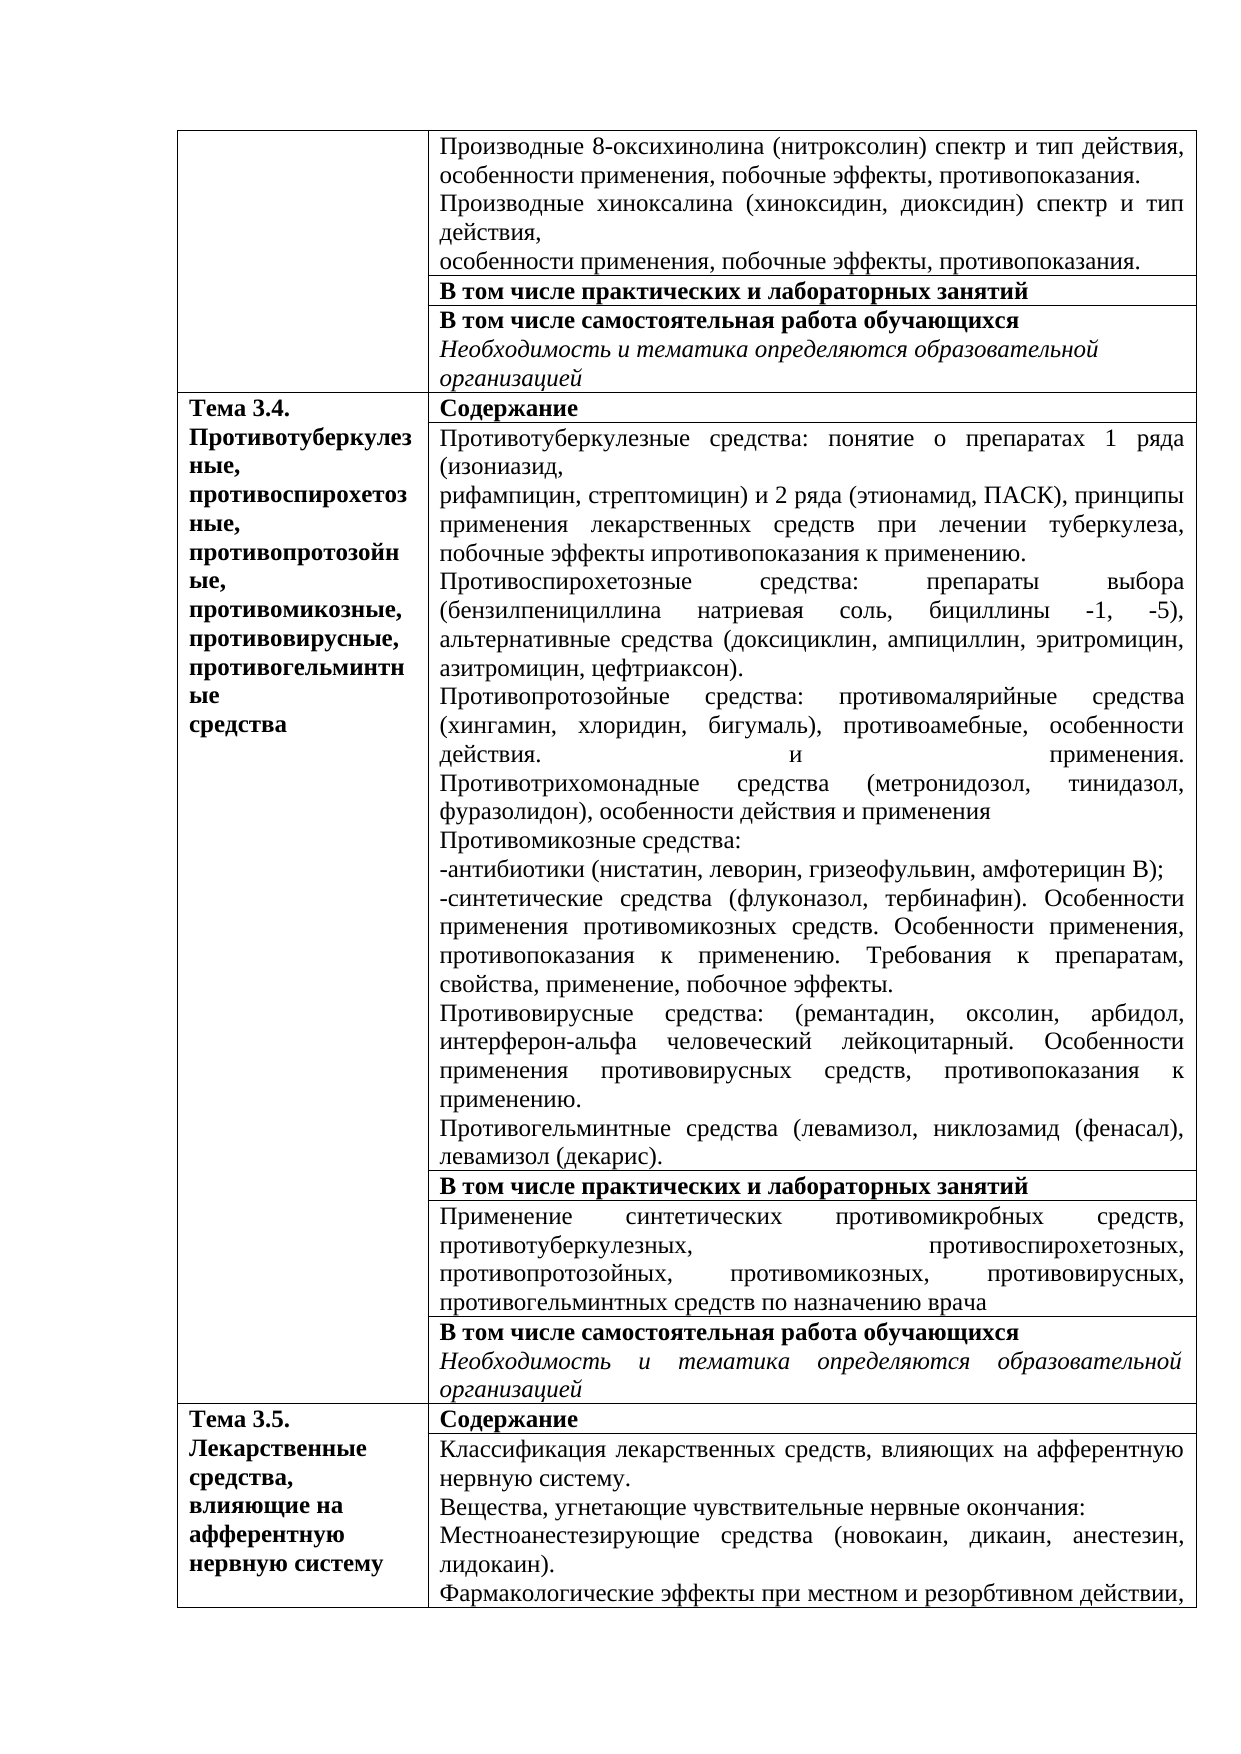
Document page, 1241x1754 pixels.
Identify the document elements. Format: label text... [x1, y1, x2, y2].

table_cell В том числе практических и лабораторных занятий [429, 276, 1196, 304]
table_cell Тема 3.4. Противотуберкулезные, противоспирохетозные, противопротозойные, противомикозные, противовирусные, противогельминтные средства [178, 393, 428, 1403]
table_cell В том числе самостоятельная работа обучающихся Необходимость и тематика определяются образовательной организацией [429, 306, 1196, 392]
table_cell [429, 1434, 1196, 1607]
table_cell Содержание [429, 1404, 1196, 1433]
table_cell Противотуберкулезные средства: понятие о препаратах 1 ряда (изониазид, рифампицин, стрептомицин) и 2 ряда (этионамид, ПАСК), принципы применения лекарственных средств при лечении туберкулеза, побочные эффекты ипротивопоказания к применению. Противоспирохетозные средства: препараты выбора (бензилпенициллина натриевая соль, бициллины -1, -5), альтернативные средства (доксициклин, ампициллин, эритромицин, азитромицин, цефтриаксон). Противопротозойные средства: противомалярийные средства (хингамин, хлоридин, бигумаль), противоамебные, особенности действия. и применения. Противотрихомонадные средства (метронидозол, тинидазол, фуразолидон), особенности действия и применения Противомикозные средства: -антибиотики (нистатин, леворин, гризеофульвин, амфотерицин В); -синтетические средства (флуконазол, тербинафин). Особенности применения противомикозных средств. Особенности применения, противопоказания к применению. Требования к препаратам, свойства, применение, побочное эффекты. Противовирусные средства: (ремантадин, оксолин, арбидол, интерферон-альфа человеческий лейкоцитарный. Особенности применения противовирусных средств, противопоказания к применению. Противогельминтные средства (левамизол, никлозамид (фенасал), левамизол (декарис). [429, 423, 1196, 1170]
table_cell Применение синтетических противомикробных средств, противотуберкулезных, противоспирохетозных, противопротозойных, противомикозных, противовирусных, противогельминтных средств по назначению врача [429, 1201, 1196, 1316]
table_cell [429, 131, 1196, 275]
table_cell Содержание [429, 393, 1196, 422]
table_cell В том числе практических и лабораторных занятий [429, 1171, 1196, 1200]
table_cell Тема 3.5. Лекарственные средства, влияющие на афферентную нервную систему [178, 1404, 428, 1607]
table_cell В том числе самостоятельная работа обучающихся Необходимость и тематика определяются образовательной организацией [429, 1317, 1196, 1403]
